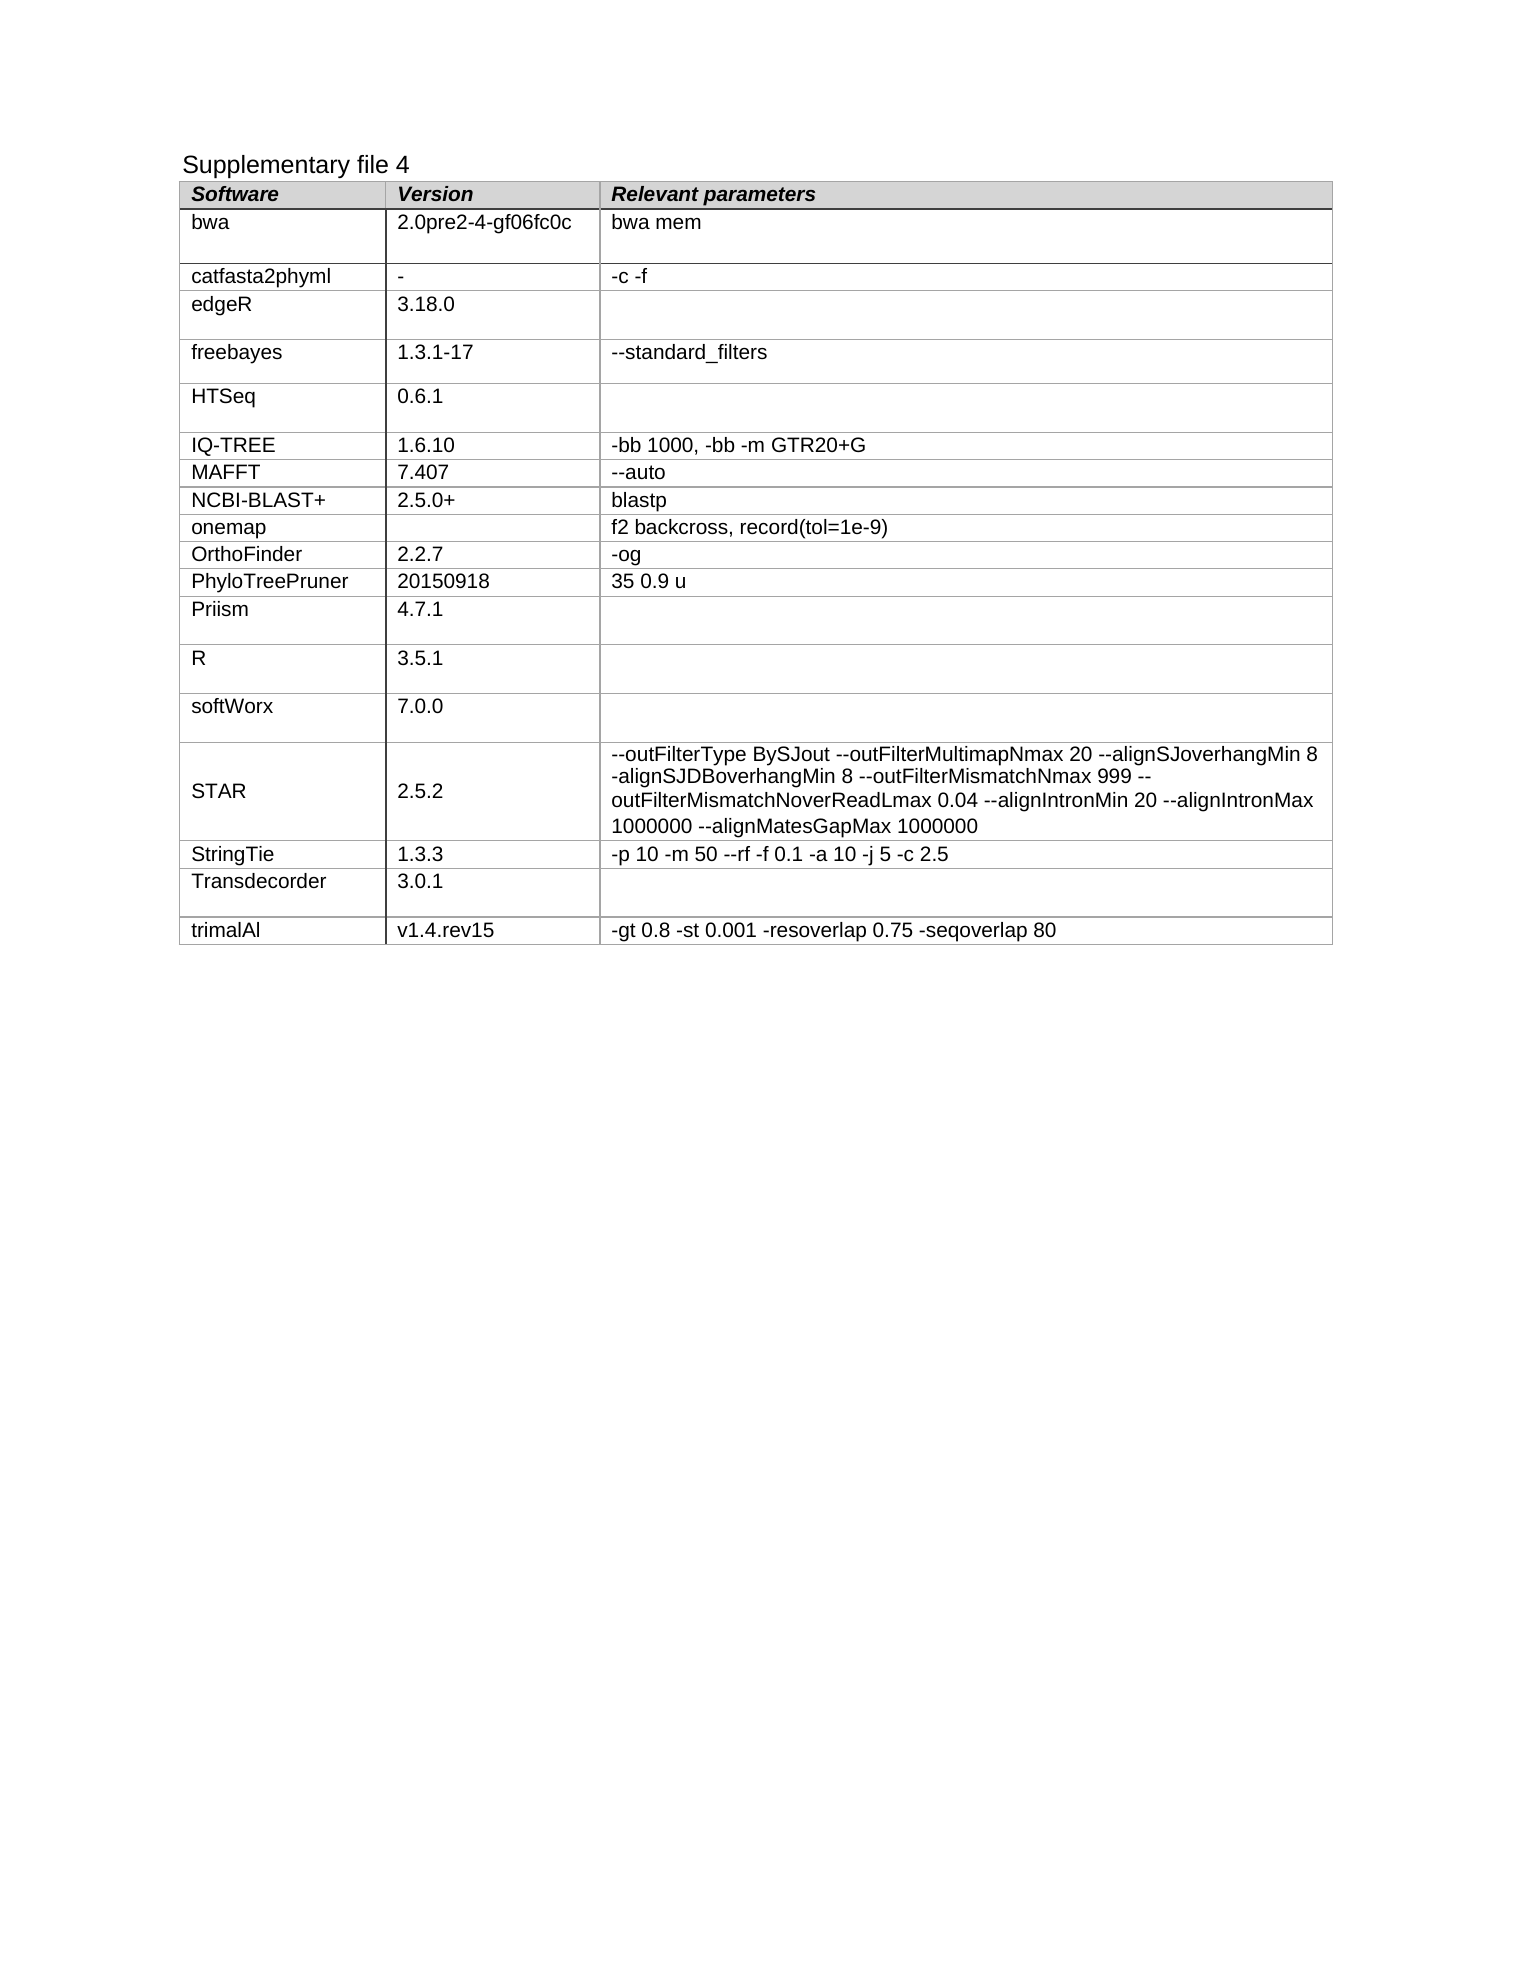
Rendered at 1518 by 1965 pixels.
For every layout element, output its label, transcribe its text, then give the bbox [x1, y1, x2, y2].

table_cell 2.0pre2-4-gf06fc0c [387, 210, 599, 262]
table_cell 3.18.0 [387, 291, 599, 339]
table_cell Priism [180, 597, 385, 644]
table_cell 1.3.3 [387, 841, 599, 868]
table_cell IQ-TREE [180, 433, 385, 459]
table_cell [601, 597, 1332, 644]
table_cell 2.2.7 [387, 542, 599, 568]
text Supplementary file 4 [182, 150, 1368, 179]
table_cell [601, 384, 1332, 432]
table_cell 2.5.0+ [387, 488, 599, 514]
table_cell [601, 869, 1332, 916]
table_header Version [386, 182, 599, 208]
table_cell OrthoFinder [180, 542, 385, 568]
table_cell trimalAl [180, 918, 385, 944]
table_cell -p 10 -m 50 --rf -f 0.1 -a 10 -j 5 -c 2.5 [601, 841, 1332, 868]
table_cell blastp [601, 488, 1332, 514]
table_cell --auto [601, 460, 1332, 486]
table_cell 3.0.1 [387, 869, 599, 916]
table_cell 1.6.10 [387, 433, 599, 459]
table_cell 1.3.1-17 [387, 340, 599, 383]
table_cell -og [601, 542, 1332, 568]
table_cell [601, 645, 1332, 693]
table_cell onemap [180, 515, 385, 541]
table_cell 7.407 [387, 460, 599, 486]
table_cell 0.6.1 [387, 384, 599, 432]
table_cell --standard_filters [601, 340, 1332, 383]
table_cell bwa mem [601, 210, 1332, 262]
table_cell 7.0.0 [387, 694, 599, 742]
table_cell PhyloTreePruner [180, 569, 385, 596]
table_cell f2 backcross, record(tol=1e-9) [601, 515, 1332, 541]
table_cell HTSeq [180, 384, 385, 432]
table_cell softWorx [180, 694, 385, 742]
table_cell STAR [180, 743, 385, 840]
table_cell MAFFT [180, 460, 385, 486]
table_cell -bb 1000, -bb -m GTR20+G [601, 433, 1332, 459]
table_cell 4.7.1 [387, 597, 599, 644]
table_cell 20150918 [387, 569, 599, 596]
table_header Relevant parameters [601, 182, 1332, 208]
table_cell StringTie [180, 841, 385, 868]
table_cell 3.5.1 [387, 645, 599, 693]
table_cell 35 0.9 u [601, 569, 1332, 596]
table_cell edgeR [180, 291, 385, 339]
table_cell -c -f [601, 264, 1332, 290]
table_cell - [387, 264, 599, 290]
table_cell [601, 291, 1332, 339]
table_cell bwa [180, 210, 385, 262]
table_cell Transdecorder [180, 869, 385, 916]
table_cell catfasta2phyml [180, 264, 385, 290]
table_cell v1.4.rev15 [387, 918, 599, 944]
table_cell [387, 515, 599, 541]
table_cell freebayes [180, 340, 385, 383]
table_cell -gt 0.8 -st 0.001 -resoverlap 0.75 -seqoverlap 80 [601, 918, 1332, 944]
table_cell 2.5.2 [387, 743, 599, 840]
table_cell NCBI-BLAST+ [180, 488, 385, 514]
table_cell --outFilterType BySJout --outFilterMultimapNmax 20 --alignSJoverhangMin 8 -alignSJDBoverhangMin 8 --outFilterMismatchNmax 999 -- outFilterMismatchNoverReadLmax 0.04 --alignIntronMin 20 --alignIntronMax 1000000 --alignMatesGapMax 1000000 [601, 743, 1332, 840]
table_header Software [180, 182, 385, 208]
table_cell R [180, 645, 385, 693]
table_cell [601, 694, 1332, 742]
